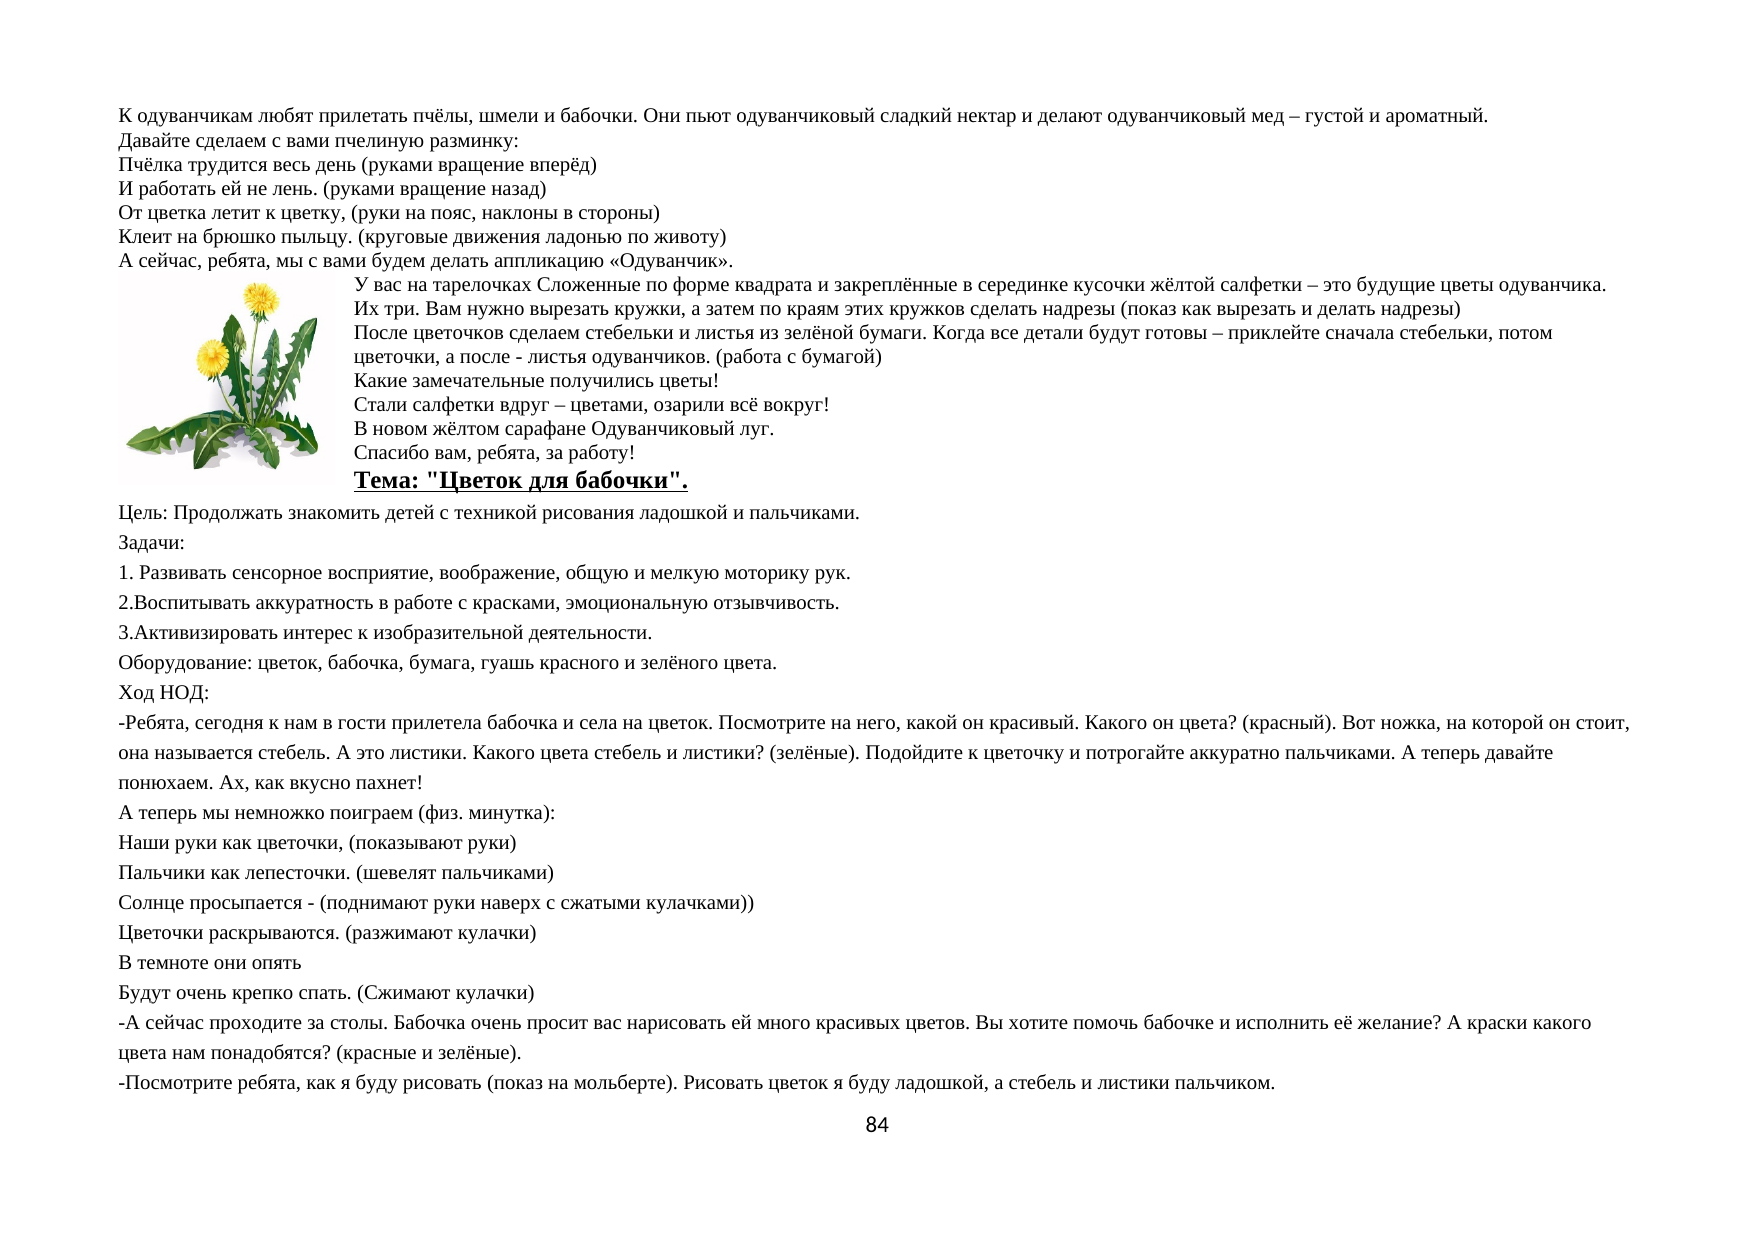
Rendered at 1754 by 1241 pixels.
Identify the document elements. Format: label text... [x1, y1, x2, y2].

text Солнце просыпается - (поднимают руки наверх с сжатыми кулачками)) [118, 884, 1636, 914]
text 1. Развивать сенсорное восприятие, воображение, общую и мелкую моторику рук. [118, 554, 1636, 584]
text Будут очень крепко спать. (Сжимают кулачки) [118, 974, 1636, 1004]
text 3.Активизировать интерес к изобразительной деятельности. [118, 614, 1636, 644]
text 2.Воспитывать аккуратность в работе с красками, эмоциональную отзывчивость. [118, 584, 1636, 614]
text В новом жёлтом сарафане Одуванчиковый луг. [335, 416, 1636, 440]
text Цель: Продолжать знакомить детей с техникой рисования ладошкой и пальчиками. [118, 494, 1636, 524]
text Наши руки как цветочки, (показывают руки) [118, 824, 1636, 854]
text А теперь мы немножко поиграем (физ. минутка): [118, 794, 1636, 824]
text Клеит на брюшко пыльцу. (круговые движения ладонью по животу) [118, 224, 1636, 248]
text Оборудование: цветок, бабочка, бумага, гуашь красного и зелёного цвета. [118, 644, 1636, 674]
text Какие замечательные получились цветы! [335, 368, 1636, 392]
text -Посмотрите ребята, как я буду рисовать (показ на мольберте). Рисовать цветок я буду ладошкой, а стебель и листики пальчиком. [118, 1064, 1636, 1094]
text Задачи: [118, 524, 1636, 554]
text Тема: "Цветок для бабочки". [118, 464, 1636, 494]
text А сейчас, ребята, мы с вами будем делать аппликацию «Одуванчик». [118, 248, 1636, 272]
text После цветочков сделаем стебельки и листья из зелёной бумаги. Когда все детали будут готовы – приклейте сначала стебельки, потом цветочки, а после - листья одуванчиков. (работа с бумагой) [335, 320, 1636, 368]
text Пальчики как лепесточки. (шевелят пальчиками) [118, 854, 1636, 884]
text Давайте сделаем с вами пчелиную разминку: [118, 127, 1636, 152]
text У вас на тарелочках Сложенные по форме квадрата и закреплённые в серединке кусочки жёлтой салфетки – это будущие цветы одуванчика. Их три. Вам нужно вырезать кружки, а затем по краям этих кружков сделать надрезы (показ как вырезать и делать надрезы) [335, 272, 1636, 320]
text В темноте они опять [118, 944, 1636, 974]
picture [118, 271, 335, 485]
text Ход НОД: [118, 674, 1636, 704]
text Стали салфетки вдруг – цветами, озарили всё вокруг! [335, 392, 1636, 416]
text Пчёлка трудится весь день (руками вращение вперёд) И работать ей не лень. (руками вращение назад) От цветка летит к цветку, (руки на пояс, наклоны в стороны) [118, 152, 1636, 224]
text -А сейчас проходите за столы. Бабочка очень просит вас нарисовать ей много красивых цветов. Вы хотите помочь бабочке и исполнить её желание? А краски какого цвета нам понадобятся? (красные и зелёные). [118, 1004, 1636, 1064]
text Спасибо вам, ребята, за работу! [335, 440, 1636, 464]
text К одуванчикам любят прилетать пчёлы, шмели и бабочки. Они пьют одуванчиковый сладкий нектар и делают одуванчиковый мед – густой и ароматный. [118, 103, 1636, 127]
text Цветочки раскрываются. (разжимают кулачки) [118, 914, 1636, 944]
text -Ребята, сегодня к нам в гости прилетела бабочка и села на цветок. Посмотрите на него, какой он красивый. Какого он цвета? (красный). Вот ножка, на которой он стоит, она называется стебель. А это листики. Какого цвета стебель и листики? (зелёные). Подойдите к цветочку и потрогайте аккуратно пальчиками. А теперь давайте понюхаем. Ах, как вкусно пахнет! [118, 704, 1636, 794]
